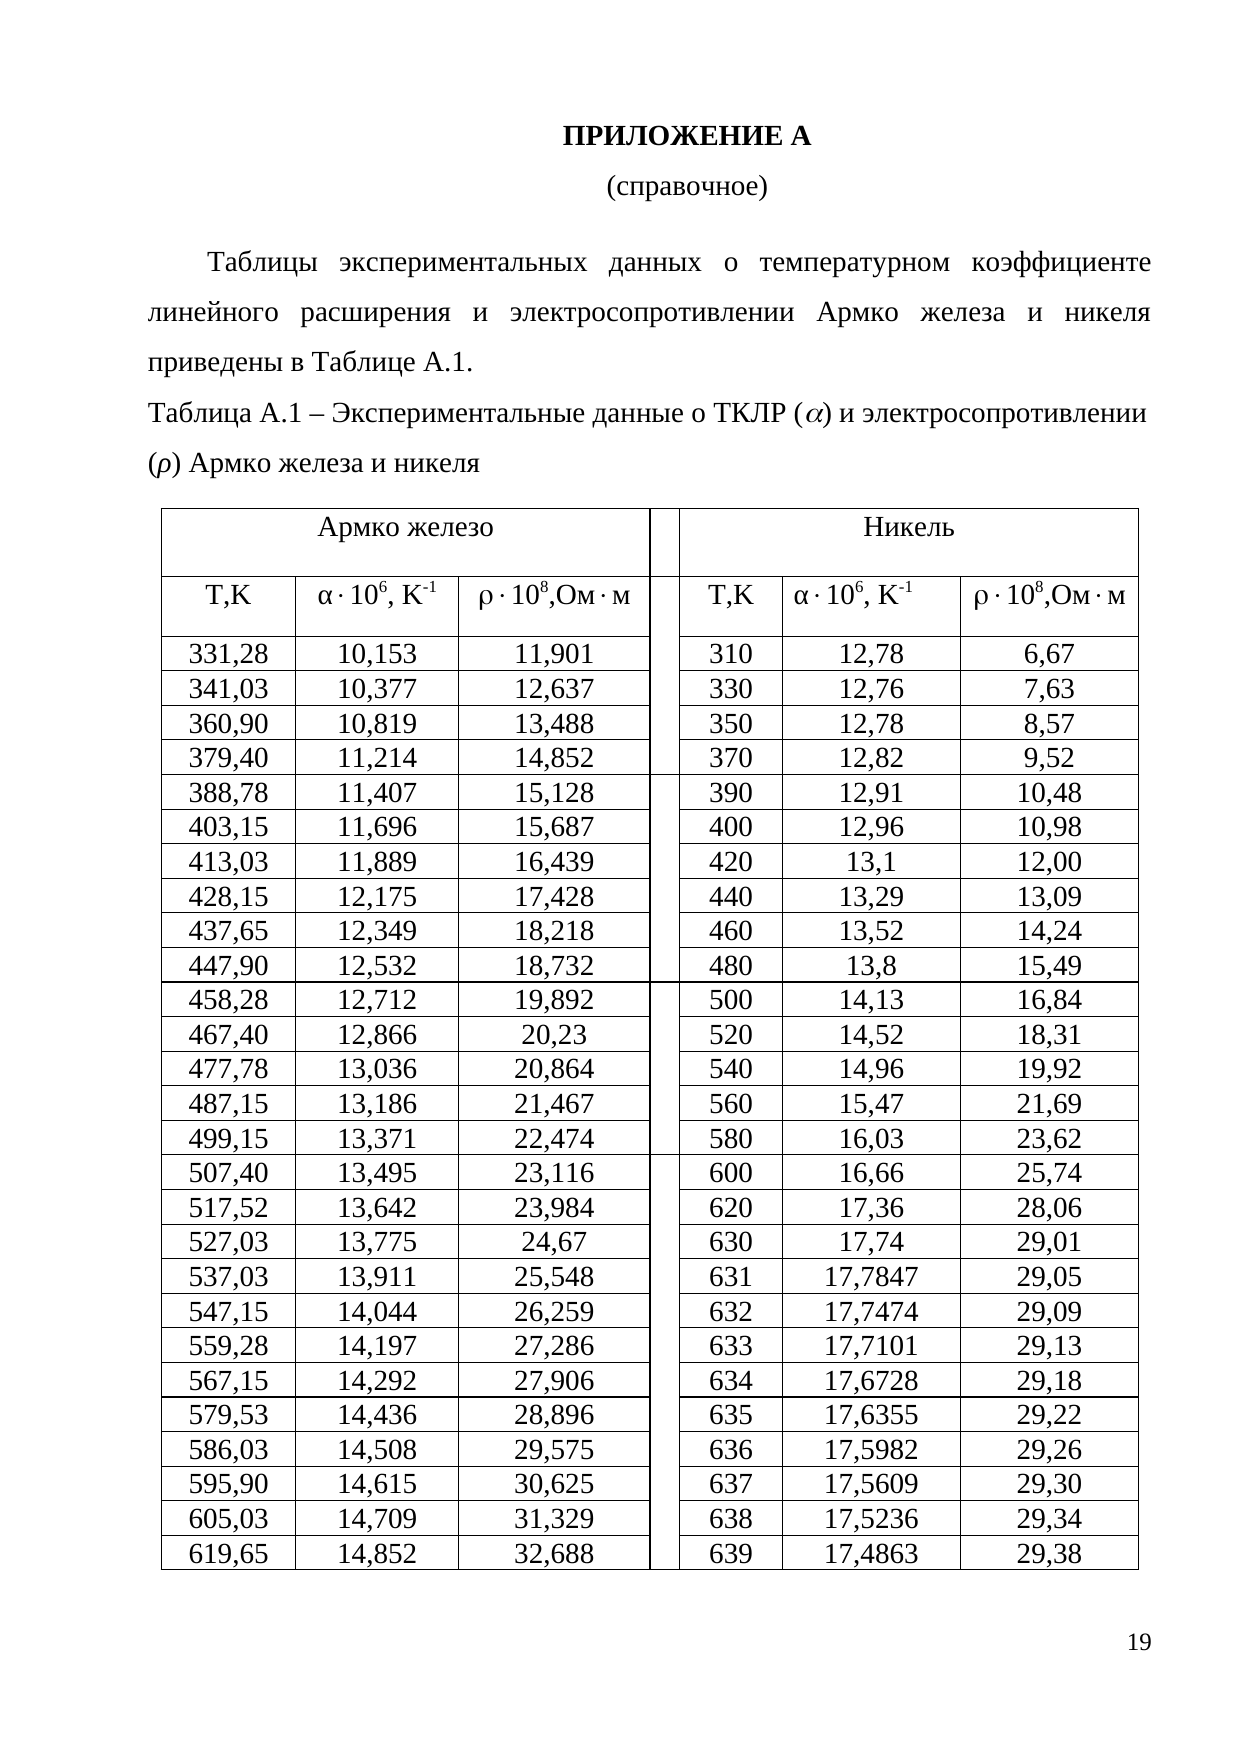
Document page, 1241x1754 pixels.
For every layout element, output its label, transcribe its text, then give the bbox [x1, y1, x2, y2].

table_cell 13,09 [961, 879, 1138, 912]
table_cell 29,26 [961, 1432, 1138, 1466]
table_cell 27,286 [459, 1328, 649, 1362]
table_cell 26,259 [459, 1294, 649, 1327]
table_cell 13,8 [783, 948, 960, 981]
text Таблица А.1 – Экспериментальные данные о ТКЛР () и электросопротивлении (ρ) Армко железа и никеля [148, 395, 1152, 479]
table_cell 18,31 [961, 1017, 1138, 1051]
table_cell 108,Омм [961, 577, 1138, 636]
table_cell 29,30 [961, 1467, 1138, 1500]
table_cell 11,696 [296, 810, 458, 843]
table_cell 17,36 [783, 1190, 960, 1223]
table_cell 17,4863 [783, 1536, 960, 1569]
table_cell 23,984 [459, 1190, 649, 1223]
table_cell 13,29 [783, 879, 960, 912]
table_cell 6,67 [961, 637, 1138, 670]
table_cell 19,92 [961, 1052, 1138, 1085]
table_cell 15,47 [783, 1086, 960, 1120]
table_cell 14,709 [296, 1501, 458, 1535]
table_cell 27,906 [459, 1363, 649, 1396]
table_cell 477,78 [162, 1052, 295, 1085]
table_cell 636 [680, 1432, 782, 1466]
table_cell 14,13 [783, 983, 960, 1016]
table_cell 605,03 [162, 1501, 295, 1535]
table_cell 579,53 [162, 1398, 295, 1431]
table_cell 20,864 [459, 1052, 649, 1085]
table_cell 559,28 [162, 1328, 295, 1362]
table_cell 437,65 [162, 913, 295, 947]
table_cell 630 [680, 1225, 782, 1258]
table_cell 331,28 [162, 637, 295, 670]
table_cell 24,67 [459, 1225, 649, 1258]
table_cell 32,688 [459, 1536, 649, 1569]
table_cell 540 [680, 1052, 782, 1085]
table_cell 30,625 [459, 1467, 649, 1500]
table_cell 29,38 [961, 1536, 1138, 1569]
table_cell 580 [680, 1121, 782, 1154]
table_cell 11,214 [296, 740, 458, 774]
table_cell 17,5236 [783, 1501, 960, 1535]
table_cell 595,90 [162, 1467, 295, 1500]
table_cell 428,15 [162, 879, 295, 912]
table_cell 440 [680, 879, 782, 912]
table_cell 29,22 [961, 1398, 1138, 1431]
table_cell 16,66 [783, 1155, 960, 1189]
table_cell 447,90 [162, 948, 295, 981]
table_cell 379,40 [162, 740, 295, 774]
table_cell 586,03 [162, 1432, 295, 1466]
table_cell 14,292 [296, 1363, 458, 1396]
table_cell 10,48 [961, 775, 1138, 808]
table_cell 12,00 [961, 844, 1138, 878]
table_cell 388,78 [162, 775, 295, 808]
table_cell 29,575 [459, 1432, 649, 1466]
table_cell 19,892 [459, 983, 649, 1016]
table_cell 12,532 [296, 948, 458, 981]
table_cell 13,775 [296, 1225, 458, 1258]
table_cell 17,7474 [783, 1294, 960, 1327]
table_cell 7,63 [961, 671, 1138, 705]
table_cell 12,82 [783, 740, 960, 774]
table_cell T,K [680, 577, 782, 636]
table_cell 14,852 [296, 1536, 458, 1569]
table_cell 12,866 [296, 1017, 458, 1051]
table_cell 458,28 [162, 983, 295, 1016]
table_cell 360,90 [162, 706, 295, 739]
table_cell 639 [680, 1536, 782, 1569]
table_cell 10,98 [961, 810, 1138, 843]
table_cell 520 [680, 1017, 782, 1051]
table_cell 17,428 [459, 879, 649, 912]
table_cell 12,76 [783, 671, 960, 705]
table_cell α106, K-1 [296, 577, 458, 636]
table_cell 20,23 [459, 1017, 649, 1051]
table_cell 350 [680, 706, 782, 739]
table_cell 13,488 [459, 706, 649, 739]
table_cell 480 [680, 948, 782, 981]
table_cell [651, 577, 679, 774]
text Таблицы экспериментальных данных о температурном коэффициенте линейного расширения и электросопротивлении Армко железа и никеля приведены в Таблице А.1. [148, 244, 1152, 378]
table_cell 14,615 [296, 1467, 458, 1500]
table_cell 28,06 [961, 1190, 1138, 1223]
table_cell 13,036 [296, 1052, 458, 1085]
table_cell 14,508 [296, 1432, 458, 1466]
table_cell 400 [680, 810, 782, 843]
table_cell 29,34 [961, 1501, 1138, 1535]
table_cell 537,03 [162, 1259, 295, 1293]
table_cell 31,329 [459, 1501, 649, 1535]
table_cell 18,732 [459, 948, 649, 981]
table_cell 420 [680, 844, 782, 878]
table_cell 13,186 [296, 1086, 458, 1120]
table_cell 527,03 [162, 1225, 295, 1258]
table_header [651, 509, 679, 576]
table_cell 403,15 [162, 810, 295, 843]
table_cell 16,84 [961, 983, 1138, 1016]
table_cell 14,197 [296, 1328, 458, 1362]
table_cell 29,01 [961, 1225, 1138, 1258]
table_cell 14,24 [961, 913, 1138, 947]
table_cell 11,889 [296, 844, 458, 878]
table_cell 13,371 [296, 1121, 458, 1154]
table_cell 370 [680, 740, 782, 774]
table_cell 390 [680, 775, 782, 808]
table_cell 517,52 [162, 1190, 295, 1223]
table_cell 15,128 [459, 775, 649, 808]
table_cell 12,78 [783, 706, 960, 739]
table_cell 108,Омм [459, 577, 649, 636]
table_cell 29,05 [961, 1259, 1138, 1293]
table_cell 499,15 [162, 1121, 295, 1154]
table_cell 14,852 [459, 740, 649, 774]
table_cell 11,901 [459, 637, 649, 670]
table_cell 10,819 [296, 706, 458, 739]
table_cell 638 [680, 1501, 782, 1535]
table_cell 12,96 [783, 810, 960, 843]
table_cell 12,91 [783, 775, 960, 808]
table_cell 28,896 [459, 1398, 649, 1431]
table_cell 12,175 [296, 879, 458, 912]
table_cell 29,18 [961, 1363, 1138, 1396]
table_cell 560 [680, 1086, 782, 1120]
table_cell 12,712 [296, 983, 458, 1016]
table_cell [651, 775, 679, 981]
table_cell 507,40 [162, 1155, 295, 1189]
table_cell 500 [680, 983, 782, 1016]
table_cell 25,548 [459, 1259, 649, 1293]
table_cell 29,13 [961, 1328, 1138, 1362]
table_cell 15,687 [459, 810, 649, 843]
table_cell 467,40 [162, 1017, 295, 1051]
table_cell 14,96 [783, 1052, 960, 1085]
table_cell 487,15 [162, 1086, 295, 1120]
table_cell 12,78 [783, 637, 960, 670]
table_cell [651, 983, 679, 1154]
table_cell 22,474 [459, 1121, 649, 1154]
table_cell 17,7101 [783, 1328, 960, 1362]
table_cell 17,7847 [783, 1259, 960, 1293]
table_cell 13,495 [296, 1155, 458, 1189]
table_cell 341,03 [162, 671, 295, 705]
table_cell 13,911 [296, 1259, 458, 1293]
table_cell 9,52 [961, 740, 1138, 774]
table_cell 16,439 [459, 844, 649, 878]
table_cell 631 [680, 1259, 782, 1293]
table_cell 547,15 [162, 1294, 295, 1327]
table_cell 15,49 [961, 948, 1138, 981]
table_cell 12,349 [296, 913, 458, 947]
table_cell 18,218 [459, 913, 649, 947]
table_cell 13,1 [783, 844, 960, 878]
table_cell 17,5982 [783, 1432, 960, 1466]
table_cell 14,044 [296, 1294, 458, 1327]
table_cell 25,74 [961, 1155, 1138, 1189]
table_cell 632 [680, 1294, 782, 1327]
table_cell 17,6728 [783, 1363, 960, 1396]
table_cell α106, K-1 [783, 577, 960, 636]
table_cell 14,436 [296, 1398, 458, 1431]
table_cell 21,69 [961, 1086, 1138, 1120]
table_cell 600 [680, 1155, 782, 1189]
table_cell 10,153 [296, 637, 458, 670]
table_cell 21,467 [459, 1086, 649, 1120]
table_cell 330 [680, 671, 782, 705]
table_cell 12,637 [459, 671, 649, 705]
table_cell 14,52 [783, 1017, 960, 1051]
table_cell 634 [680, 1363, 782, 1396]
table_cell 460 [680, 913, 782, 947]
table_cell 13,642 [296, 1190, 458, 1223]
table_cell 567,15 [162, 1363, 295, 1396]
table_cell [651, 1155, 679, 1569]
table_cell 10,377 [296, 671, 458, 705]
table_cell 619,65 [162, 1536, 295, 1569]
table_cell T,K [162, 577, 295, 636]
table_cell 23,116 [459, 1155, 649, 1189]
table_cell 8,57 [961, 706, 1138, 739]
table_cell 23,62 [961, 1121, 1138, 1154]
table_cell 633 [680, 1328, 782, 1362]
table_cell 310 [680, 637, 782, 670]
table_cell 17,5609 [783, 1467, 960, 1500]
table_header Армко железо [162, 509, 649, 576]
table_cell 13,52 [783, 913, 960, 947]
table_cell 29,09 [961, 1294, 1138, 1327]
table_cell 620 [680, 1190, 782, 1223]
table_cell 635 [680, 1398, 782, 1431]
table_cell 637 [680, 1467, 782, 1500]
text ПРИЛОЖЕНИЕ А [148, 118, 1152, 152]
table_header Никель [680, 509, 1138, 576]
text (справочное) [148, 168, 1152, 202]
table_cell 16,03 [783, 1121, 960, 1154]
table_cell 413,03 [162, 844, 295, 878]
table_cell 11,407 [296, 775, 458, 808]
table_cell 17,74 [783, 1225, 960, 1258]
table_cell 17,6355 [783, 1398, 960, 1431]
